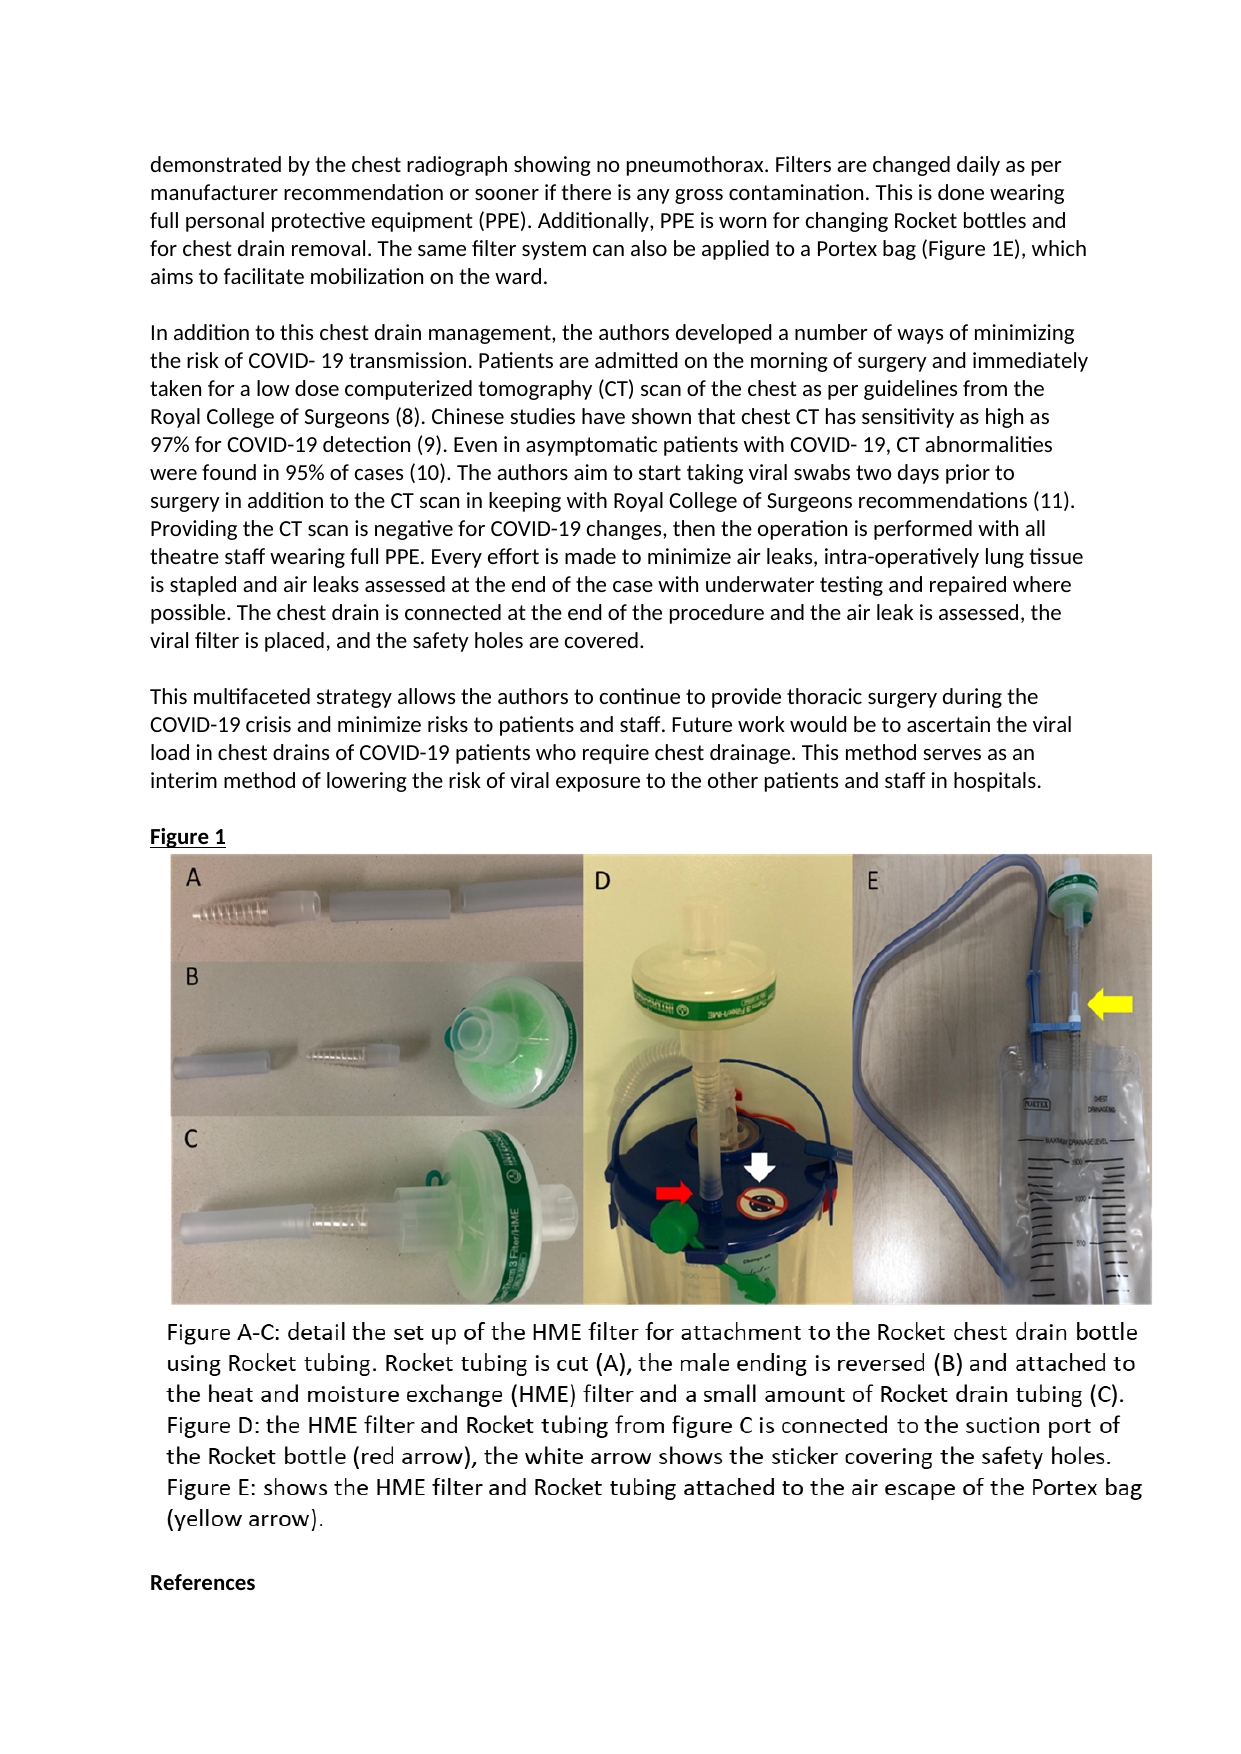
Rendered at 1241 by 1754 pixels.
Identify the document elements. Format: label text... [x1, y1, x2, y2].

text Figure 1 [150, 822, 1090, 850]
text References [150, 1568, 1090, 1596]
picture [150, 850, 1174, 1549]
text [150, 150, 1090, 822]
